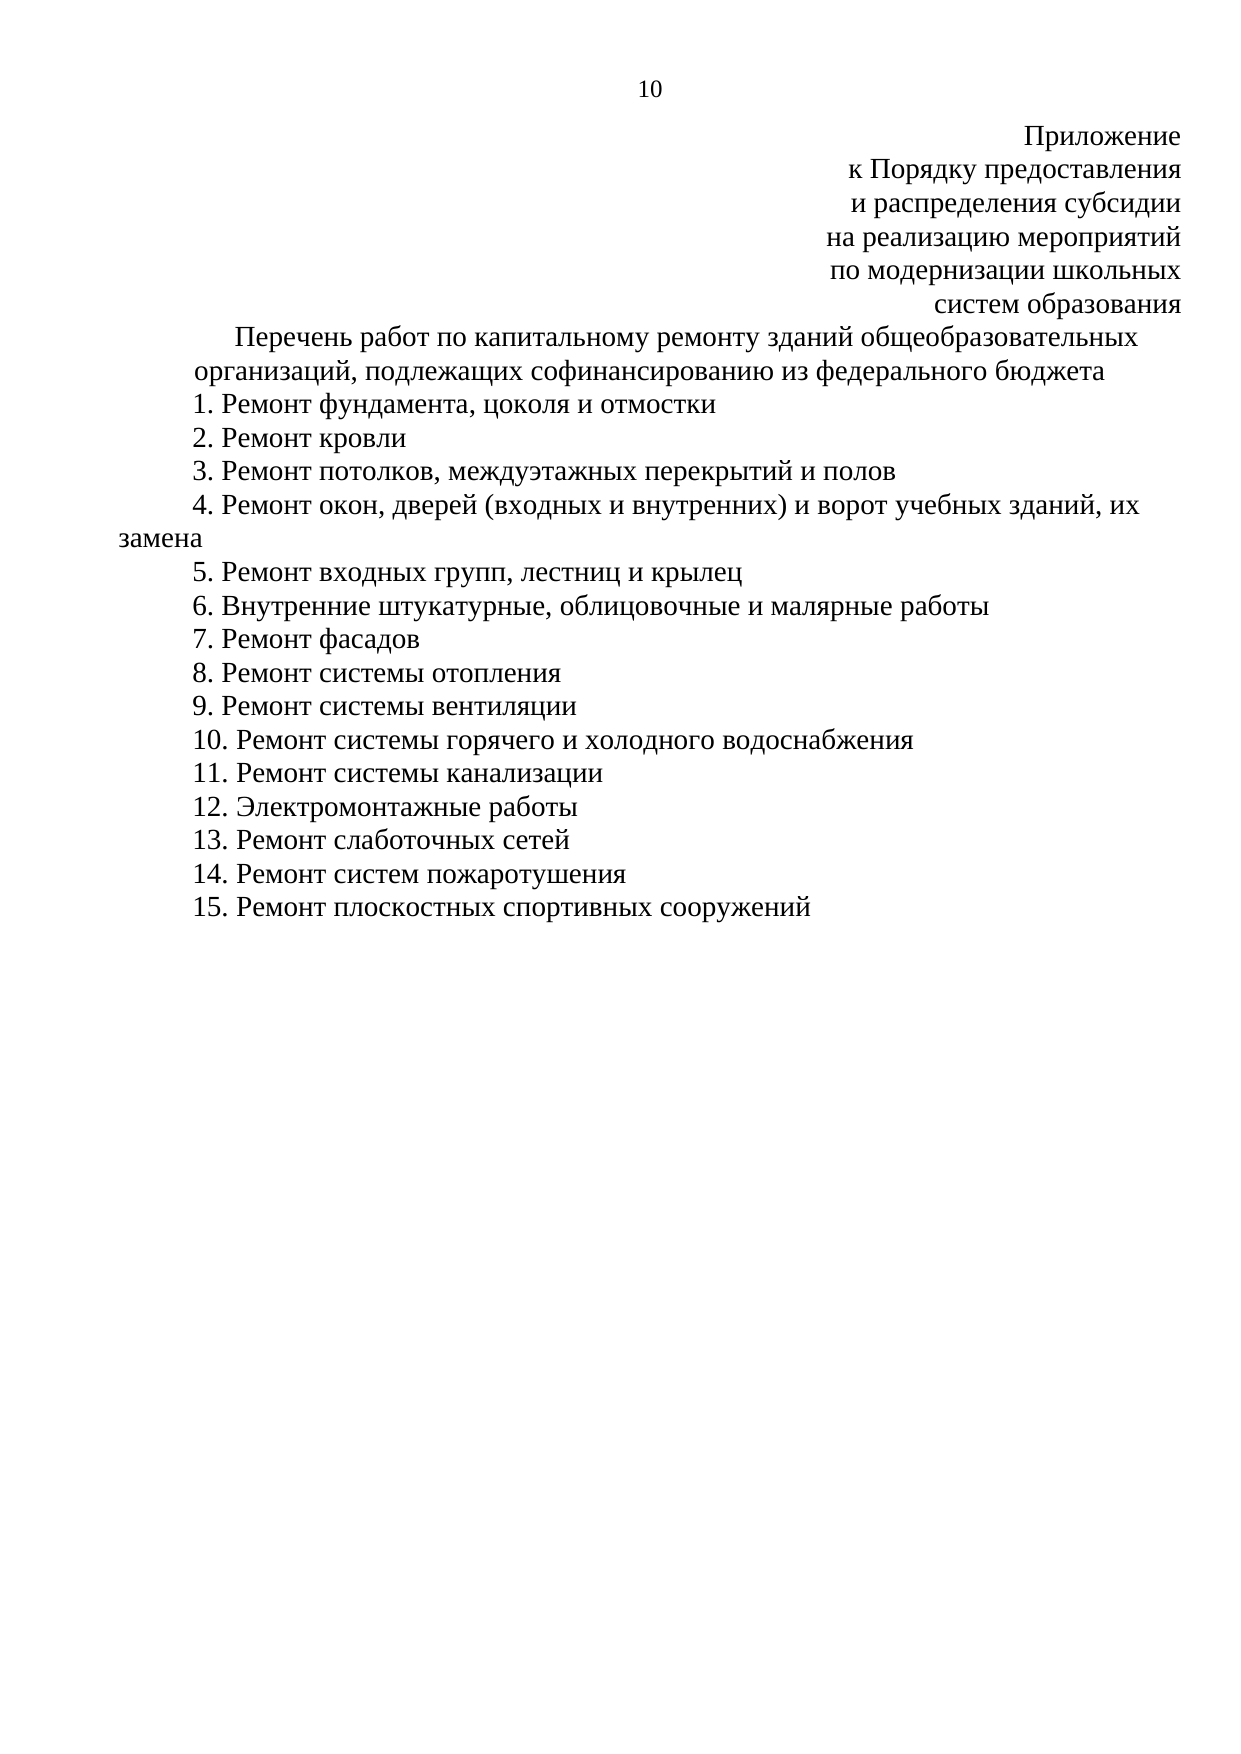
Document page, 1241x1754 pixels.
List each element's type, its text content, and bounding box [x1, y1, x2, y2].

text 4. Ремонт окон, дверей (входных и внутренних) и ворот учебных зданий, их замена [118, 487, 1181, 554]
text 8. Ремонт системы отопления [118, 655, 1181, 688]
text 13. Ремонт слаботочных сетей [118, 822, 1181, 856]
text 7. Ремонт фасадов [118, 621, 1181, 655]
text 11. Ремонт системы канализации [118, 755, 1181, 789]
text 9. Ремонт системы вентиляции [118, 688, 1181, 722]
text 6. Внутренние штукатурные, облицовочные и малярные работы [118, 588, 1181, 621]
text 1. Ремонт фундамента, цоколя и отмостки [118, 386, 1181, 420]
text 15. Ремонт плоскостных спортивных сооружений [118, 889, 1181, 923]
text 3. Ремонт потолков, междуэтажных перекрытий и полов [118, 453, 1181, 487]
text 14. Ремонт систем пожаротушения [118, 856, 1181, 889]
text 12. Электромонтажные работы [118, 789, 1181, 822]
text Приложение к Порядку предоставления и распределения субсидии на реализацию мероприятий по модернизации школьных систем образования [118, 118, 1181, 319]
text Перечень работ по капитальному ремонту зданий общеобразовательных организаций, подлежащих софинансированию из федерального бюджета [118, 319, 1181, 386]
text 5. Ремонт входных групп, лестниц и крылец [118, 554, 1181, 588]
text 10. Ремонт системы горячего и холодного водоснабжения [118, 722, 1181, 755]
text 2. Ремонт кровли [118, 420, 1181, 453]
